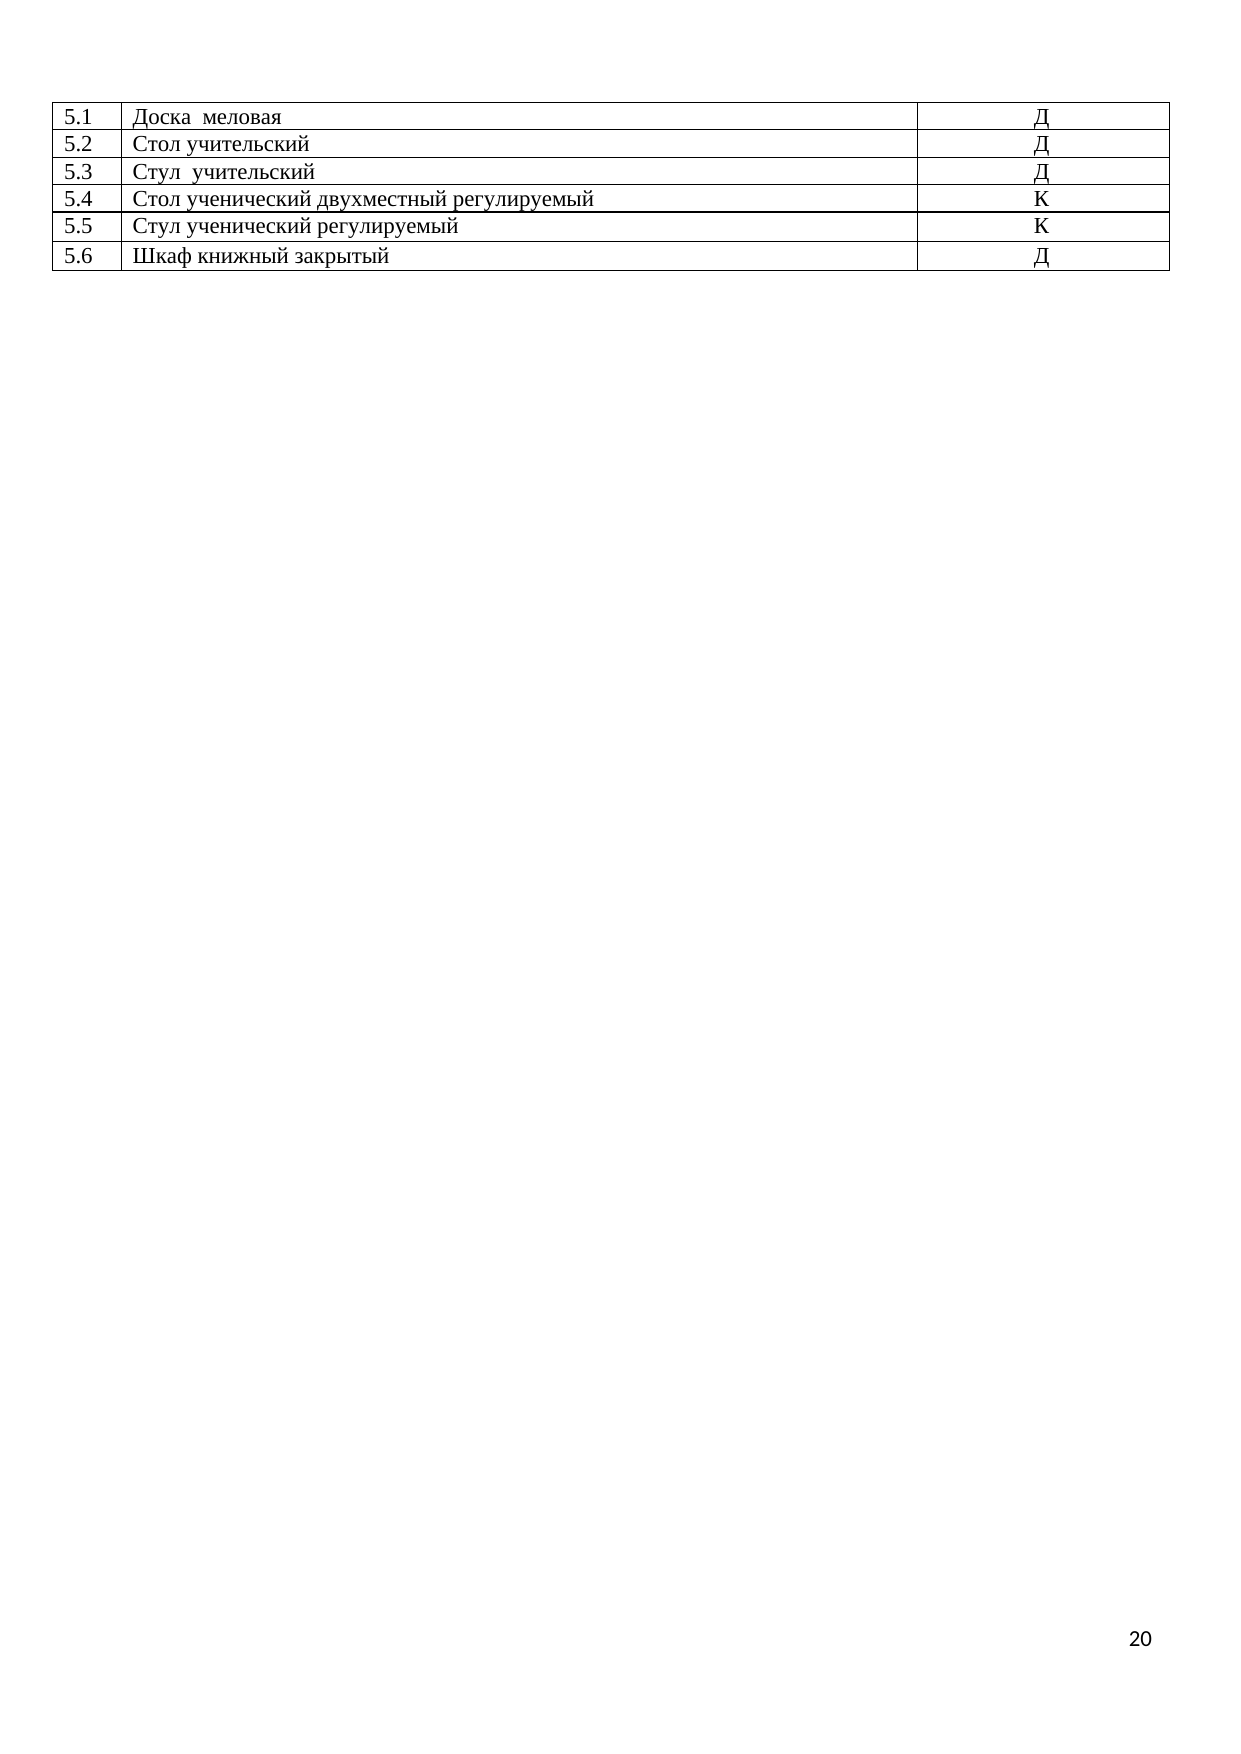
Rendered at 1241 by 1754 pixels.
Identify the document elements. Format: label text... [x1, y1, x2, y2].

table_cell Стол ученический двухместный регулируемый [122, 185, 917, 211]
table_cell 5.1 [53, 103, 121, 129]
table_cell Стул ученический регулируемый [122, 213, 917, 241]
table_cell Стул учительский [122, 158, 917, 184]
table_cell К [918, 185, 1169, 211]
table_cell Шкаф книжный закрытый [122, 242, 917, 270]
table_cell К [918, 213, 1169, 241]
table_cell Д [918, 130, 1169, 157]
table_cell Д [918, 242, 1169, 270]
table_cell Стол учительский [122, 130, 917, 157]
table_cell 5.6 [53, 242, 121, 270]
table_cell 5.5 [53, 213, 121, 241]
table_cell Доска меловая [122, 103, 917, 129]
table_cell Д [918, 103, 1169, 129]
table_cell 5.4 [53, 185, 121, 211]
table_cell Д [918, 158, 1169, 184]
table_cell 5.3 [53, 158, 121, 184]
table_cell 5.2 [53, 130, 121, 157]
